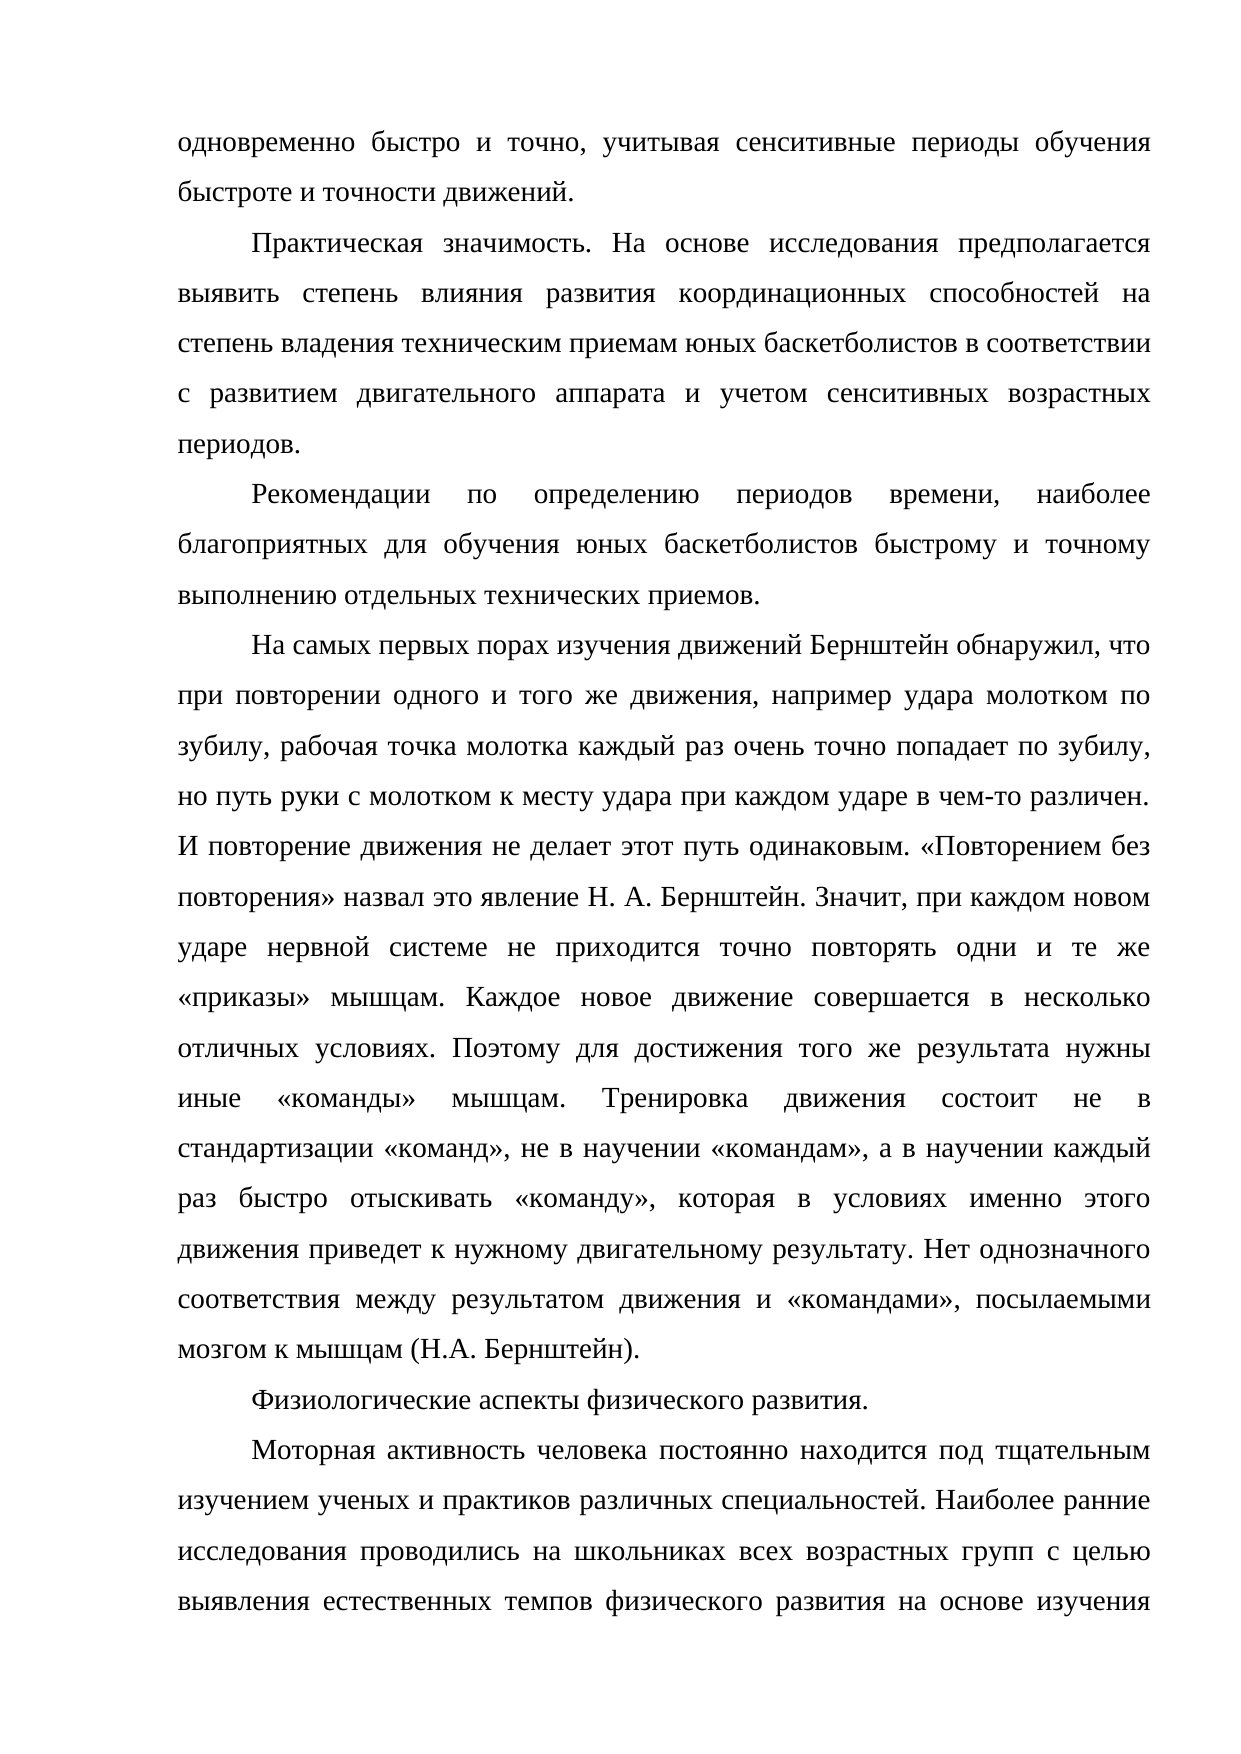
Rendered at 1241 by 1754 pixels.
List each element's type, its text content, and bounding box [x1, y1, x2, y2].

text Рекомендации по определению периодов времени, наиболее благоприятных для обучения юных баскетболистов быстрому и точному выполнению отдельных технических приемов. [177, 476, 1152, 610]
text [177, 124, 1152, 208]
text Физиологические аспекты физического развития. [177, 1382, 1152, 1415]
text Практическая значимость. На основе исследования предполагается выявить степень влияния развития координационных способностей на степень владения техническим приемам юных баскетболистов в соответствии с развитием двигательного аппарата и учетом сенситивных возрастных периодов. [177, 225, 1152, 459]
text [177, 1432, 1152, 1617]
text На самых первых порах изучения движений Бернштейн обнаружил, что при повторении одного и того же движения, например удара молотком по зубилу, рабочая точка молотка каждый раз очень точно попадает по зубилу, но путь руки с молотком к месту удара при каждом ударе в чем-то различен. И повторение движения не делает этот путь одинаковым. «Повторением без повторения» назвал это явление Н. А. Бернштейн. Значит, при каждом новом ударе нервной системе не приходится точно повторять одни и те же «приказы» мышцам. Каждое новое движение совершается в несколько отличных условиях. Поэтому для достижения того же результата нужны иные «команды» мышцам. Тренировка движения состоит не в стандартизации «команд», не в научении «командам», а в научении каждый раз быстро отыскивать «команду», которая в условиях именно этого движения приведет к нужному двигательному результату. Нет однозначного соответствия между результатом движения и «командами», посылаемыми мозгом к мышцам (Н.А. Бернштейн). [177, 627, 1152, 1365]
